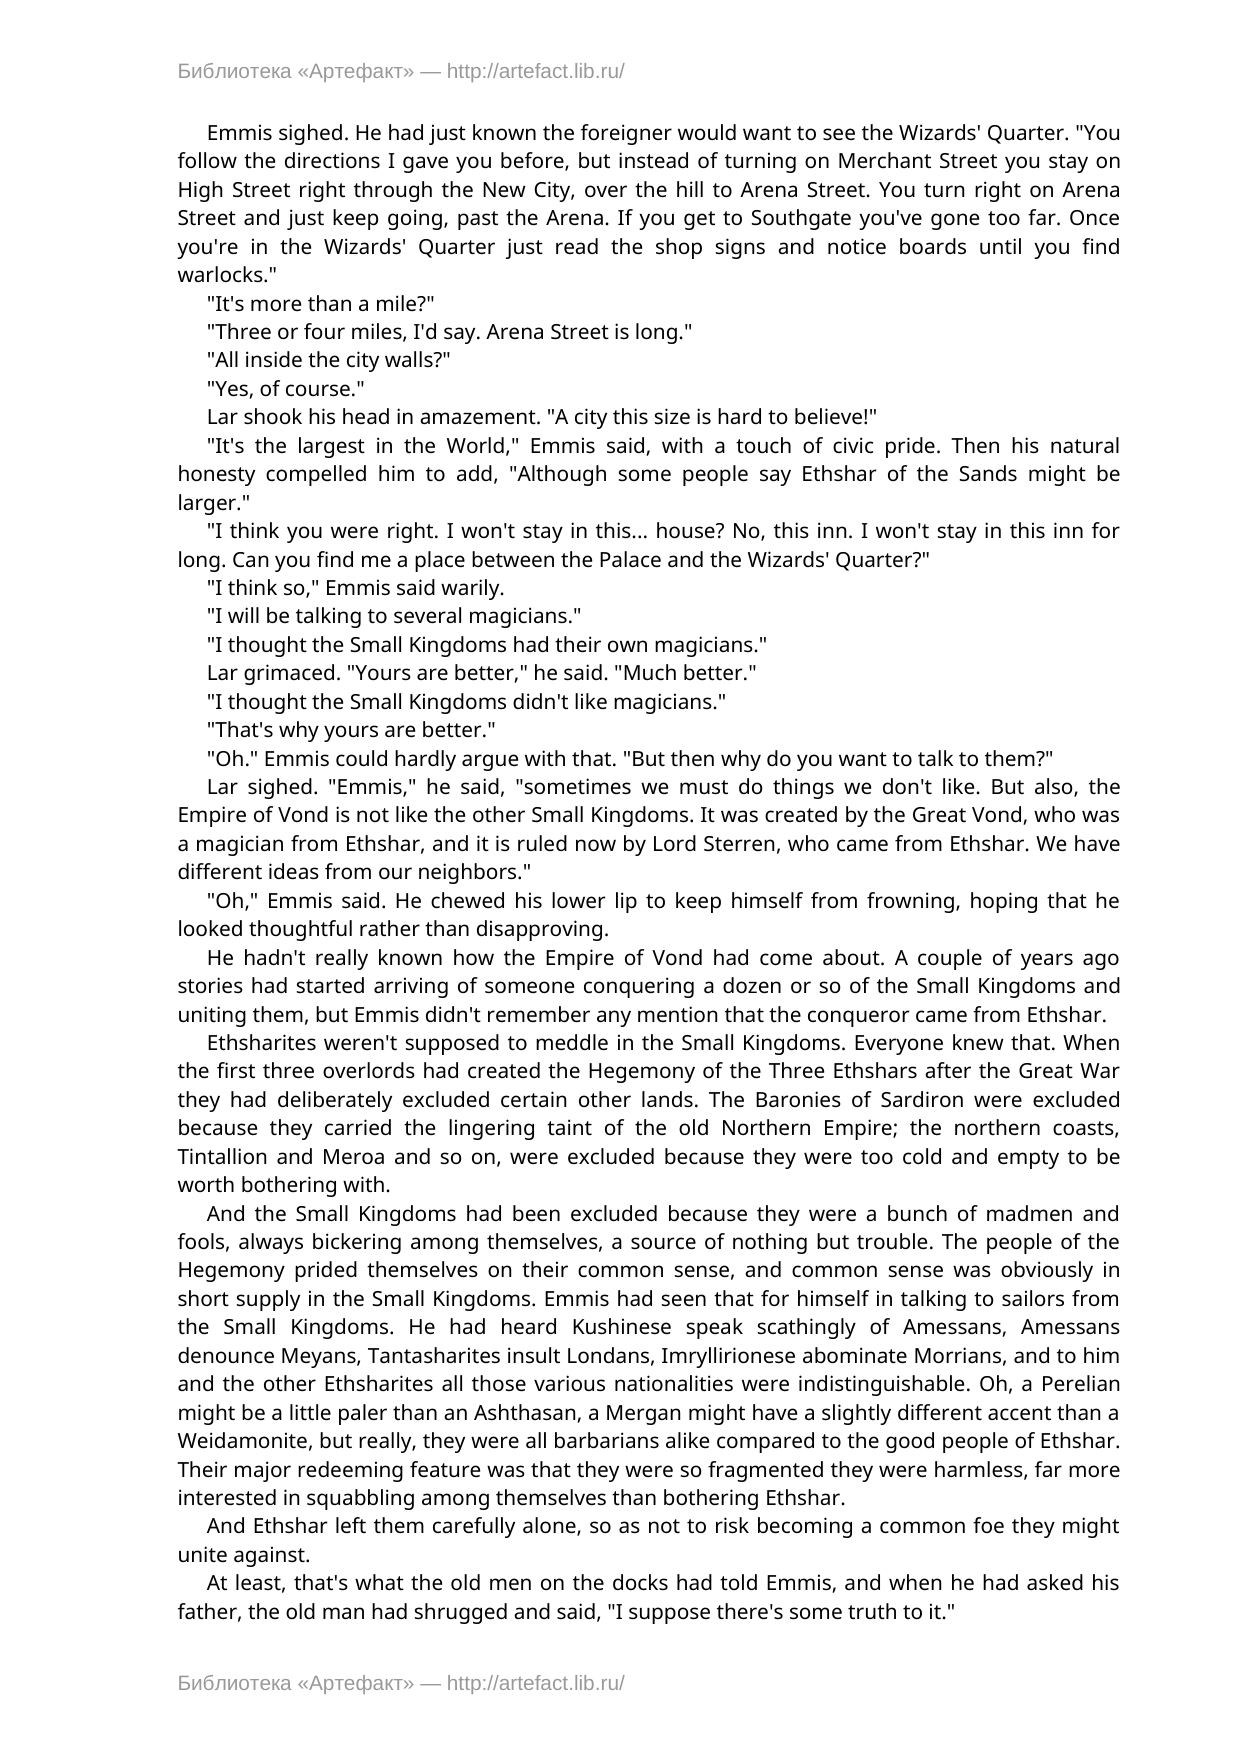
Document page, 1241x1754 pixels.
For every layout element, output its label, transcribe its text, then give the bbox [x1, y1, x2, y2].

text "I will be talking to several magicians." [177, 602, 1122, 630]
text At least, that's what the old men on the docks had told Emmis, and when he had asked his father, the old man had shrugged and said, "I suppose there's some truth to it." [177, 1568, 1122, 1625]
text And Ethshar left them carefully alone, so as not to risk becoming a common foe they might unite against. [177, 1512, 1122, 1568]
text He hadn't really known how the Empire of Vond had come about. A couple of years ago stories had started arriving of someone conquering a dozen or so of the Small Kingdoms and uniting them, but Emmis didn't remember any mention that the conqueror came from Ethshar. [177, 943, 1122, 1028]
text "That's why yours are better." [177, 715, 1122, 744]
text "I thought the Small Kingdoms had their own magicians." [177, 630, 1122, 658]
text "Oh," Emmis said. He chewed his lower lip to keep himself from frowning, hoping that he looked thoughtful rather than disapproving. [177, 886, 1122, 943]
text "Oh." Emmis could hardly argue with that. "But then why do you want to talk to them?" [177, 744, 1122, 772]
text Lar sighed. "Emmis," he said, "sometimes we must do things we don't like. But also, the Empire of Vond is not like the other Small Kingdoms. It was created by the Great Vond, who was a magician from Ethshar, and it is ruled now by Lord Sterren, who came from Ethshar. We have different ideas from our neighbors." [177, 772, 1122, 886]
text And the Small Kingdoms had been excluded because they were a bunch of madmen and fools, always bickering among themselves, a source of nothing but trouble. The people of the Hegemony prided themselves on their common sense, and common sense was obviously in short supply in the Small Kingdoms. Emmis had seen that for himself in talking to sailors from the Small Kingdoms. He had heard Kushinese speak scathingly of Amessans, Amessans denounce Meyans, Tantasharites insult Londans, Imryllirionese abominate Morrians, and to him and the other Ethsharites all those various nationalities were indistinguishable. Oh, a Perelian might be a little paler than an Ashthasan, a Mergan might have a slightly different accent than a Weidamonite, but really, they were all barbarians alike compared to the good people of Ethshar. Their major redeeming feature was that they were so fragmented they were harmless, far more interested in squabbling among themselves than bothering Ethshar. [177, 1199, 1122, 1512]
text Lar shook his head in amazement. "A city this size is hard to believe!" [177, 402, 1122, 431]
text "It's the largest in the World," Emmis said, with a touch of civic pride. Then his natural honesty compelled him to add, "Although some people say Ethshar of the Sands might be larger." [177, 431, 1122, 516]
text "I think so," Emmis said warily. [177, 573, 1122, 602]
text Ethsharites weren't supposed to meddle in the Small Kingdoms. Everyone knew that. When the first three overlords had created the Hegemony of the Three Ethshars after the Great War they had deliberately excluded certain other lands. The Baronies of Sardiron were excluded because they carried the lingering taint of the old Northern Empire; the northern coasts, Tintallion and Meroa and so on, were excluded because they were too cold and empty to be worth bothering with. [177, 1028, 1122, 1199]
text Emmis sighed. He had just known the foreigner would want to see the Wizards' Quarter. "You follow the directions I gave you before, but instead of turning on Merchant Street you stay on High Street right through the New City, over the hill to Arena Street. You turn right on Arena Street and just keep going, past the Arena. If you get to Southgate you've gone too far. Once you're in the Wizards' Quarter just read the shop signs and notice boards until you find warlocks." [177, 118, 1122, 289]
text "Yes, of course." [177, 374, 1122, 402]
text "It's more than a mile?" [177, 289, 1122, 317]
text "I thought the Small Kingdoms didn't like magicians." [177, 687, 1122, 715]
text "All inside the city walls?" [177, 346, 1122, 374]
text "I think you were right. I won't stay in this... house? No, this inn. I won't stay in this inn for long. Can you find me a place between the Palace and the Wizards' Quarter?" [177, 516, 1122, 573]
text Lar grimaced. "Yours are better," he said. "Much better." [177, 658, 1122, 687]
text "Three or four miles, I'd say. Arena Street is long." [177, 317, 1122, 346]
